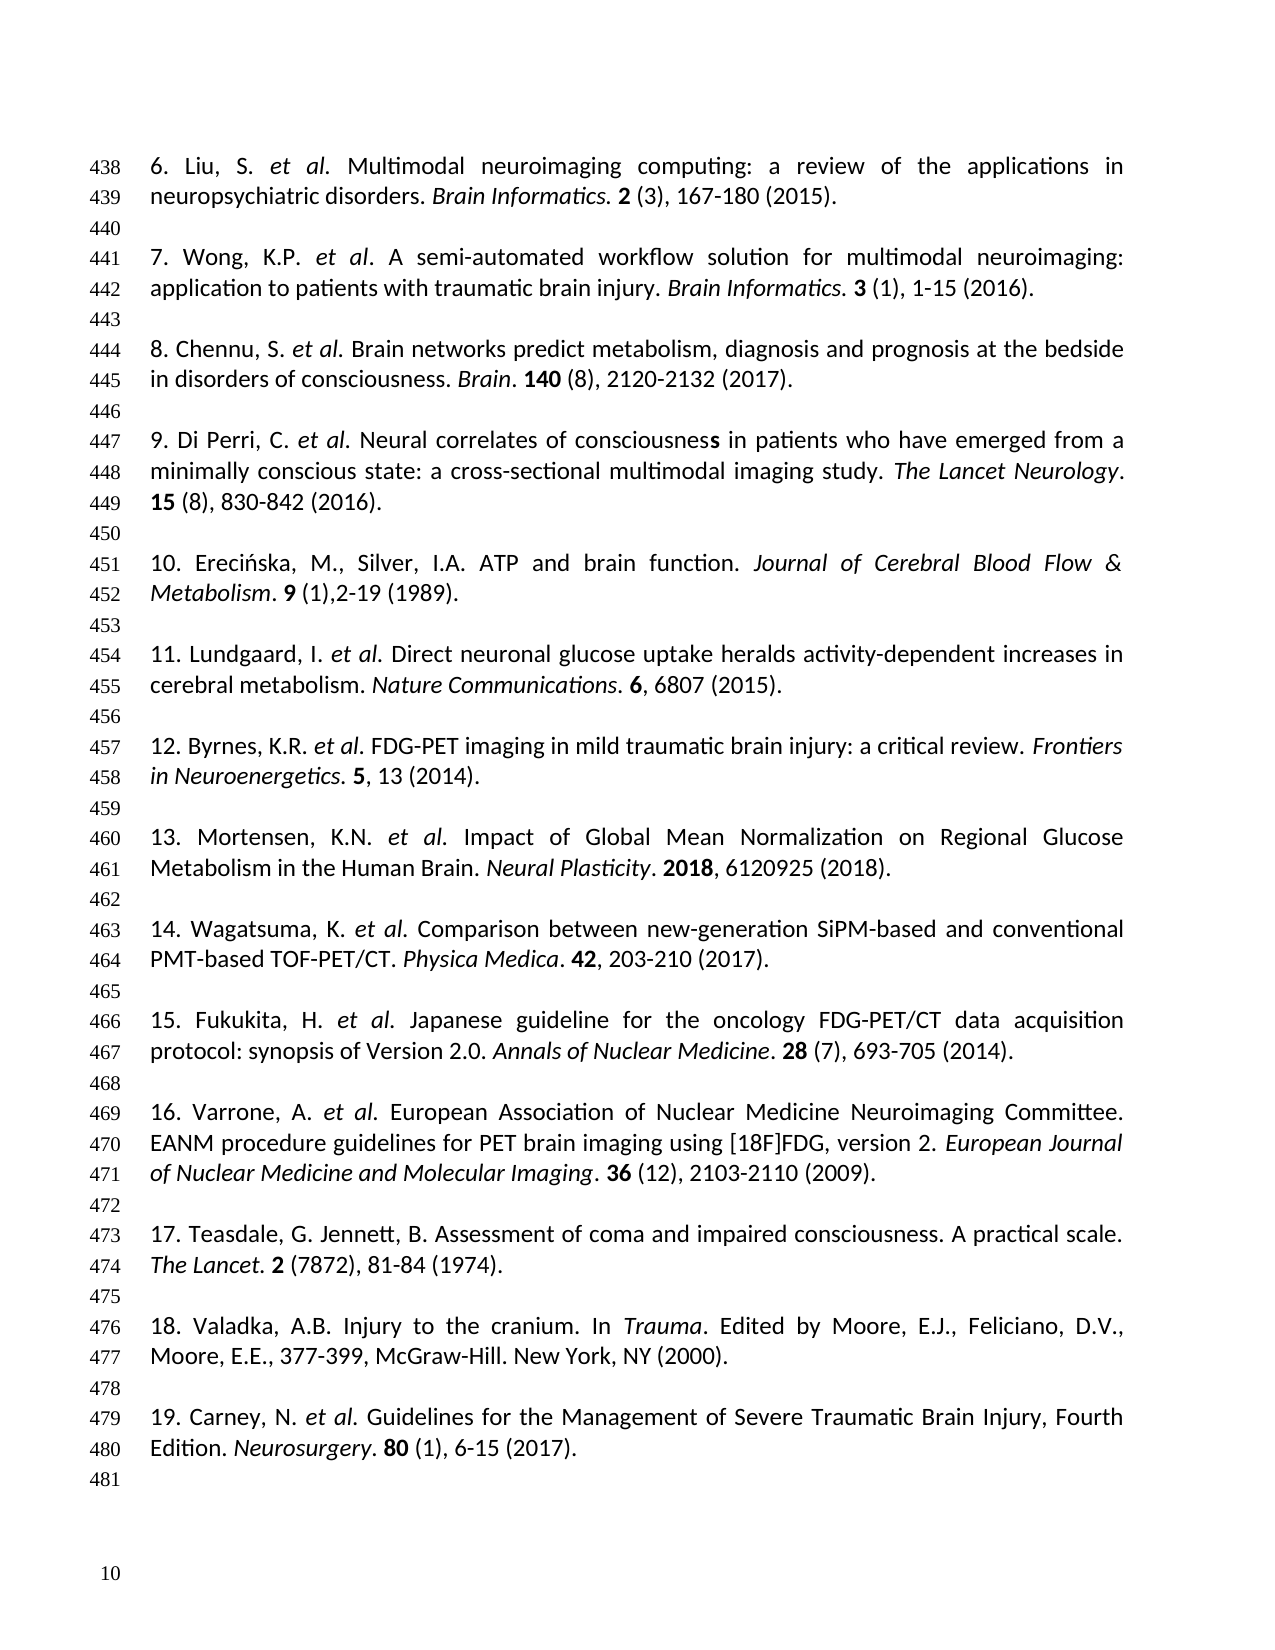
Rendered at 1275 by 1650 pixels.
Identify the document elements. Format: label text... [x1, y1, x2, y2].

text 10. Erecińska, M., Silver, I.A. ATP and brain function. Journal of Cerebral Blood Flow & Metabolism. 9 (1),2-19 (1989). [150, 547, 1125, 608]
text 9. Di Perri, C. et al. Neural correlates of consciousness in patients who have emerged from a minimally conscious state: a cross-sectional multimodal imaging study. The Lancet Neurology. 15 (8), 830-842 (2016). [150, 425, 1125, 516]
text 8. Chennu, S. et al. Brain networks predict metabolism, diagnosis and prognosis at the bedside in disorders of consciousness. Brain. 140 (8), 2120-2132 (2017). [150, 333, 1125, 394]
text 6. Liu, S. et al. Multimodal neuroimaging computing: a review of the applications in neuropsychiatric disorders. Brain Informatics. 2 (3), 167-180 (2015). [150, 150, 1125, 211]
text 15. Fukukita, H. et al. Japanese guideline for the oncology FDG-PET/CT data acquisition protocol: synopsis of Version 2.0. Annals of Nuclear Medicine. 28 (7), 693-705 (2014). [150, 1004, 1125, 1066]
text 12. Byrnes, K.R. et al. FDG-PET imaging in mild traumatic brain injury: a critical review. Frontiers in Neuroenergetics. 5, 13 (2014). [150, 730, 1125, 791]
text 14. Wagatsuma, K. et al. Comparison between new-generation SiPM-based and conventional PMT-based TOF-PET/CT. Physica Medica. 42, 203-210 (2017). [150, 913, 1125, 974]
text 7. Wong, K.P. et al. A semi-automated workflow solution for multimodal neuroimaging: application to patients with traumatic brain injury. Brain Informatics. 3 (1), 1-15 (2016). [150, 242, 1125, 303]
text 13. Mortensen, K.N. et al. Impact of Global Mean Normalization on Regional Glucose Metabolism in the Human Brain. Neural Plasticity. 2018, 6120925 (2018). [150, 821, 1125, 882]
text 11. Lundgaard, I. et al. Direct neuronal glucose uptake heralds activity-dependent increases in cerebral metabolism. Nature Communications. 6, 6807 (2015). [150, 638, 1125, 699]
text 16. Varrone, A. et al. European Association of Nuclear Medicine Neuroimaging Committee. EANM procedure guidelines for PET brain imaging using [18F]FDG, version 2. European Journal of Nuclear Medicine and Molecular Imaging. 36 (12), 2103-2110 (2009). [150, 1096, 1125, 1188]
text 17. Teasdale, G. Jennett, B. Assessment of coma and impaired consciousness. A practical scale. The Lancet. 2 (7872), 81-84 (1974). [150, 1218, 1125, 1279]
text 19. Carney, N. et al. Guidelines for the Management of Severe Traumatic Brain Injury, Fourth Edition. Neurosurgery. 80 (1), 6-15 (2017). [150, 1401, 1125, 1462]
text 18. Valadka, A.B. Injury to the cranium. In Trauma. Edited by Moore, E.J., Feliciano, D.V., Moore, E.E., 377-399, McGraw-Hill. New York, NY (2000). [150, 1310, 1125, 1371]
